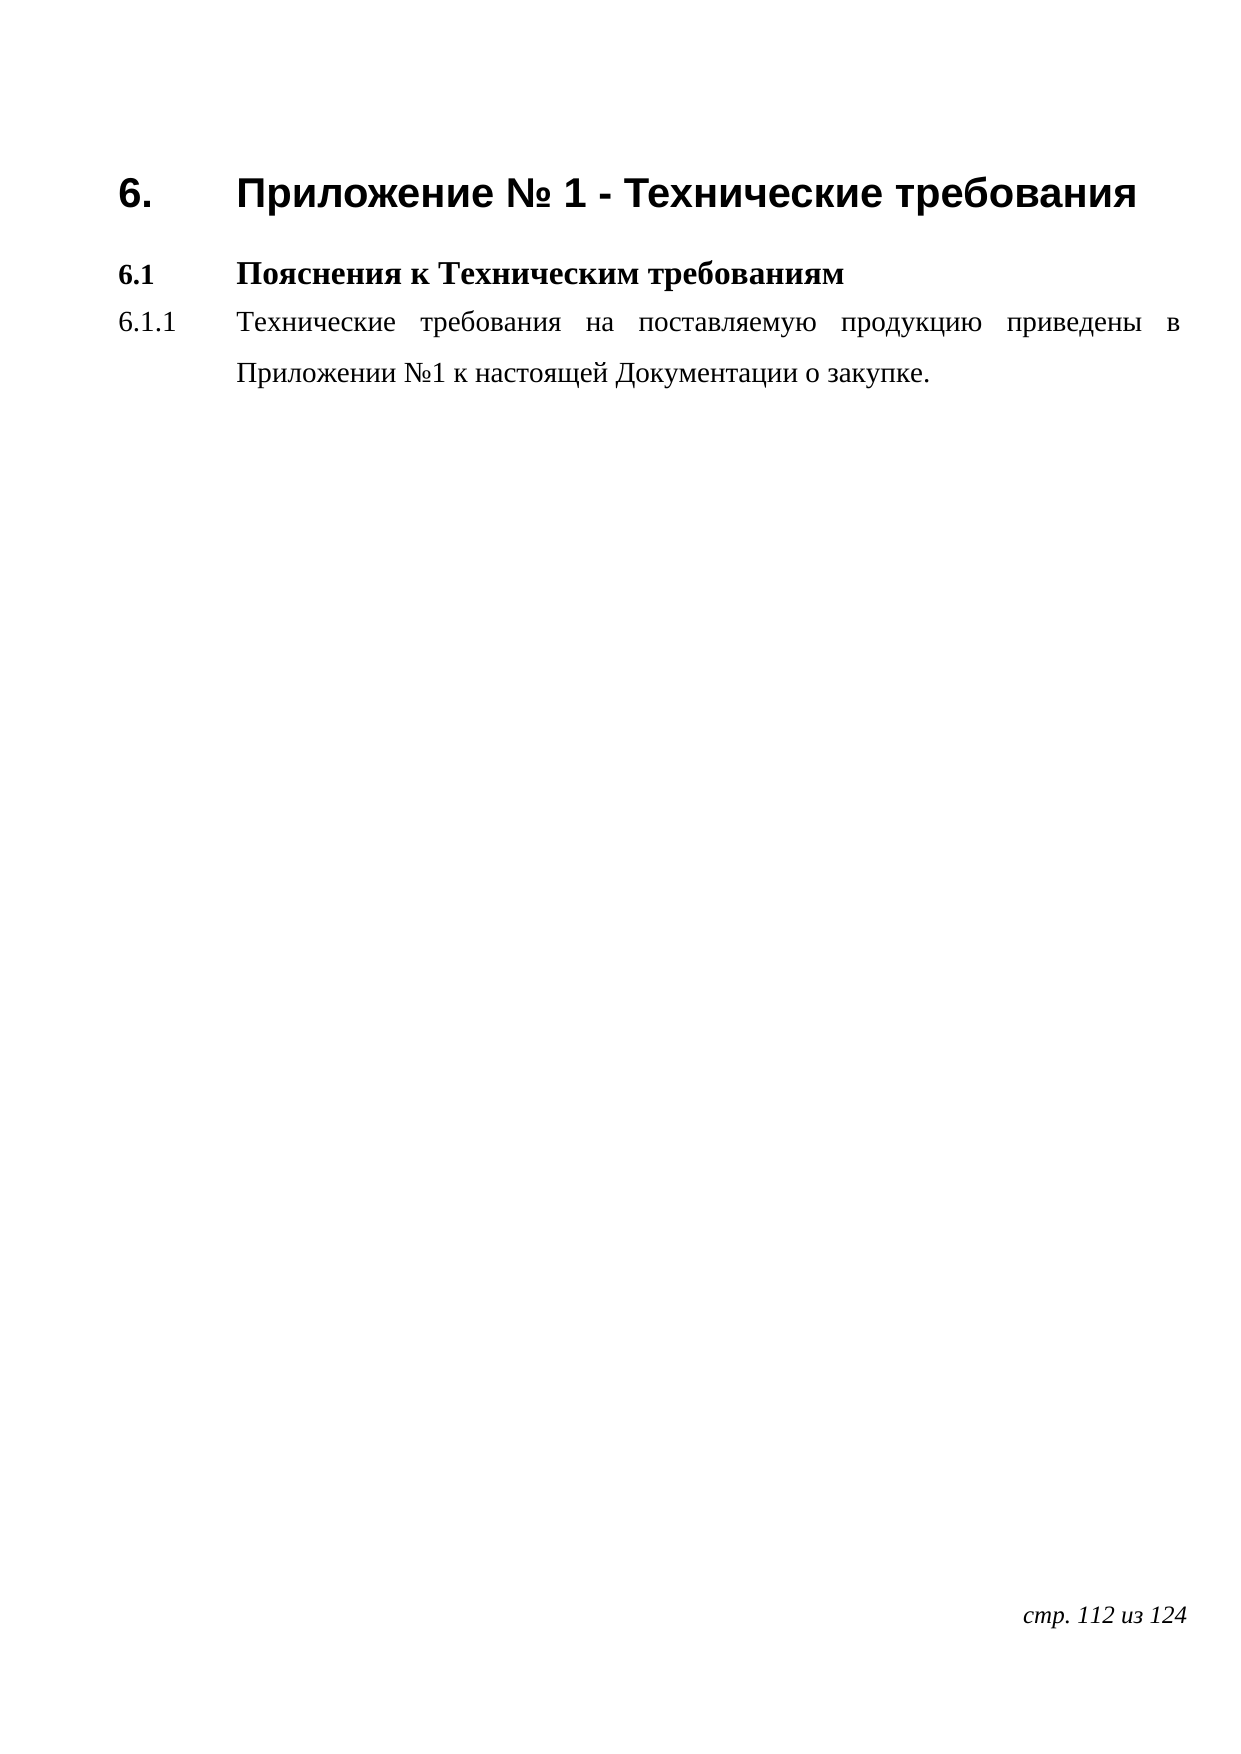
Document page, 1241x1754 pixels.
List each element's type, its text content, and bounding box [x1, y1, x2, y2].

list Технические требования на поставляемую продукцию приведены в Приложении №1 к настоящей Документации о закупке. [118, 304, 1181, 388]
subtitle Приложение № 1 - Технические требования [118, 168, 1181, 216]
subtitle Пояснения к Техническим требованиям [118, 253, 1181, 292]
